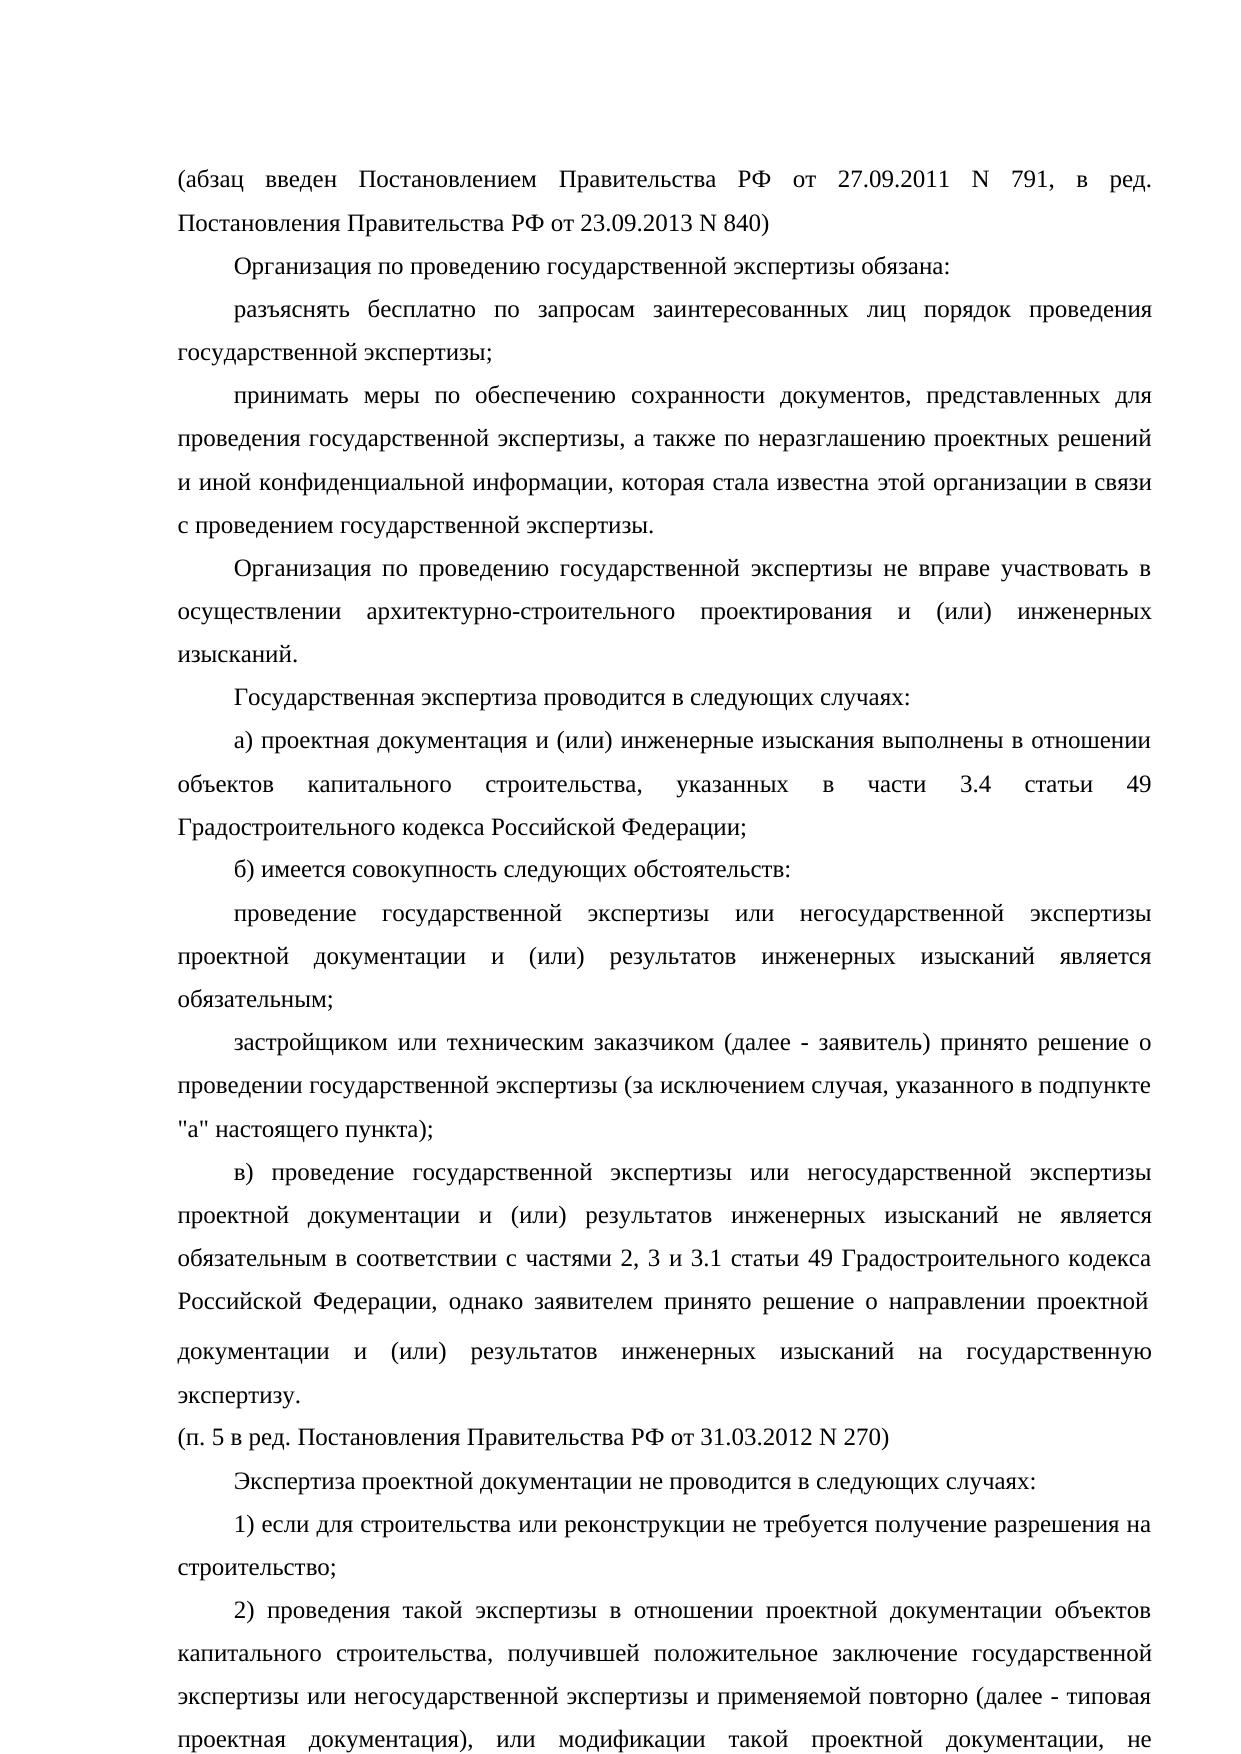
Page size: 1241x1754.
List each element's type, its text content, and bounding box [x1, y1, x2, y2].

text (п. 5 в ред. Постановления Правительства РФ от 31.03.2012 N 270) [177, 1423, 1167, 1451]
text документации и (или) результатов инженерных изысканий на государственную экспертизу. [177, 1336, 1152, 1408]
text Государственная экспертиза проводится в следующих случаях: [233, 682, 1167, 711]
text а) проектная документация и (или) инженерные изыскания выполнены в отношении объектов капитального строительства, указанных в части 3.4 статьи 49 Градостроительного кодекса Российской Федерации; [177, 726, 1152, 841]
list если для строительства или реконструкции не требуется получение разрешения на строительство; [177, 1509, 1152, 1581]
text Организация по проведению государственной экспертизы не вправе участвовать в осуществлении архитектурно-строительного проектирования и (или) инженерных изысканий. [177, 553, 1152, 668]
text в) проведение государственной экспертизы или негосударственной экспертизы проектной документации и (или) результатов инженерных изысканий не является обязательным в соответствии с частями 2, 3 и 3.1 статьи 49 Градостроительного кодекса Российской Федерации, однако заявителем принято решение о направлении проектной [177, 1157, 1152, 1315]
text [177, 164, 1152, 236]
text принимать меры по обеспечению сохранности документов, представленных для проведения государственной экспертизы, а также по неразглашению проектных решений и иной конфиденциальной информации, которая стала известна этой организации в связи с проведением государственной экспертизы. [177, 380, 1152, 538]
text разъяснять бесплатно по запросам заинтересованных лиц порядок проведения государственной экспертизы; [177, 294, 1152, 366]
text Экспертиза проектной документации не проводится в следующих случаях: [233, 1466, 1167, 1494]
text застройщиком или техническим заказчиком (далее - заявитель) принято решение о проведении государственной экспертизы (за исключением случая, указанного в подпункте "а" настоящего пункта); [177, 1027, 1152, 1142]
text б) имеется совокупность следующих обстоятельств: [233, 855, 1167, 883]
text Организация по проведению государственной экспертизы обязана: [233, 251, 1167, 280]
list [177, 1595, 1152, 1753]
text проведение государственной экспертизы или негосударственной экспертизы проектной документации и (или) результатов инженерных изысканий является обязательным; [177, 898, 1152, 1013]
